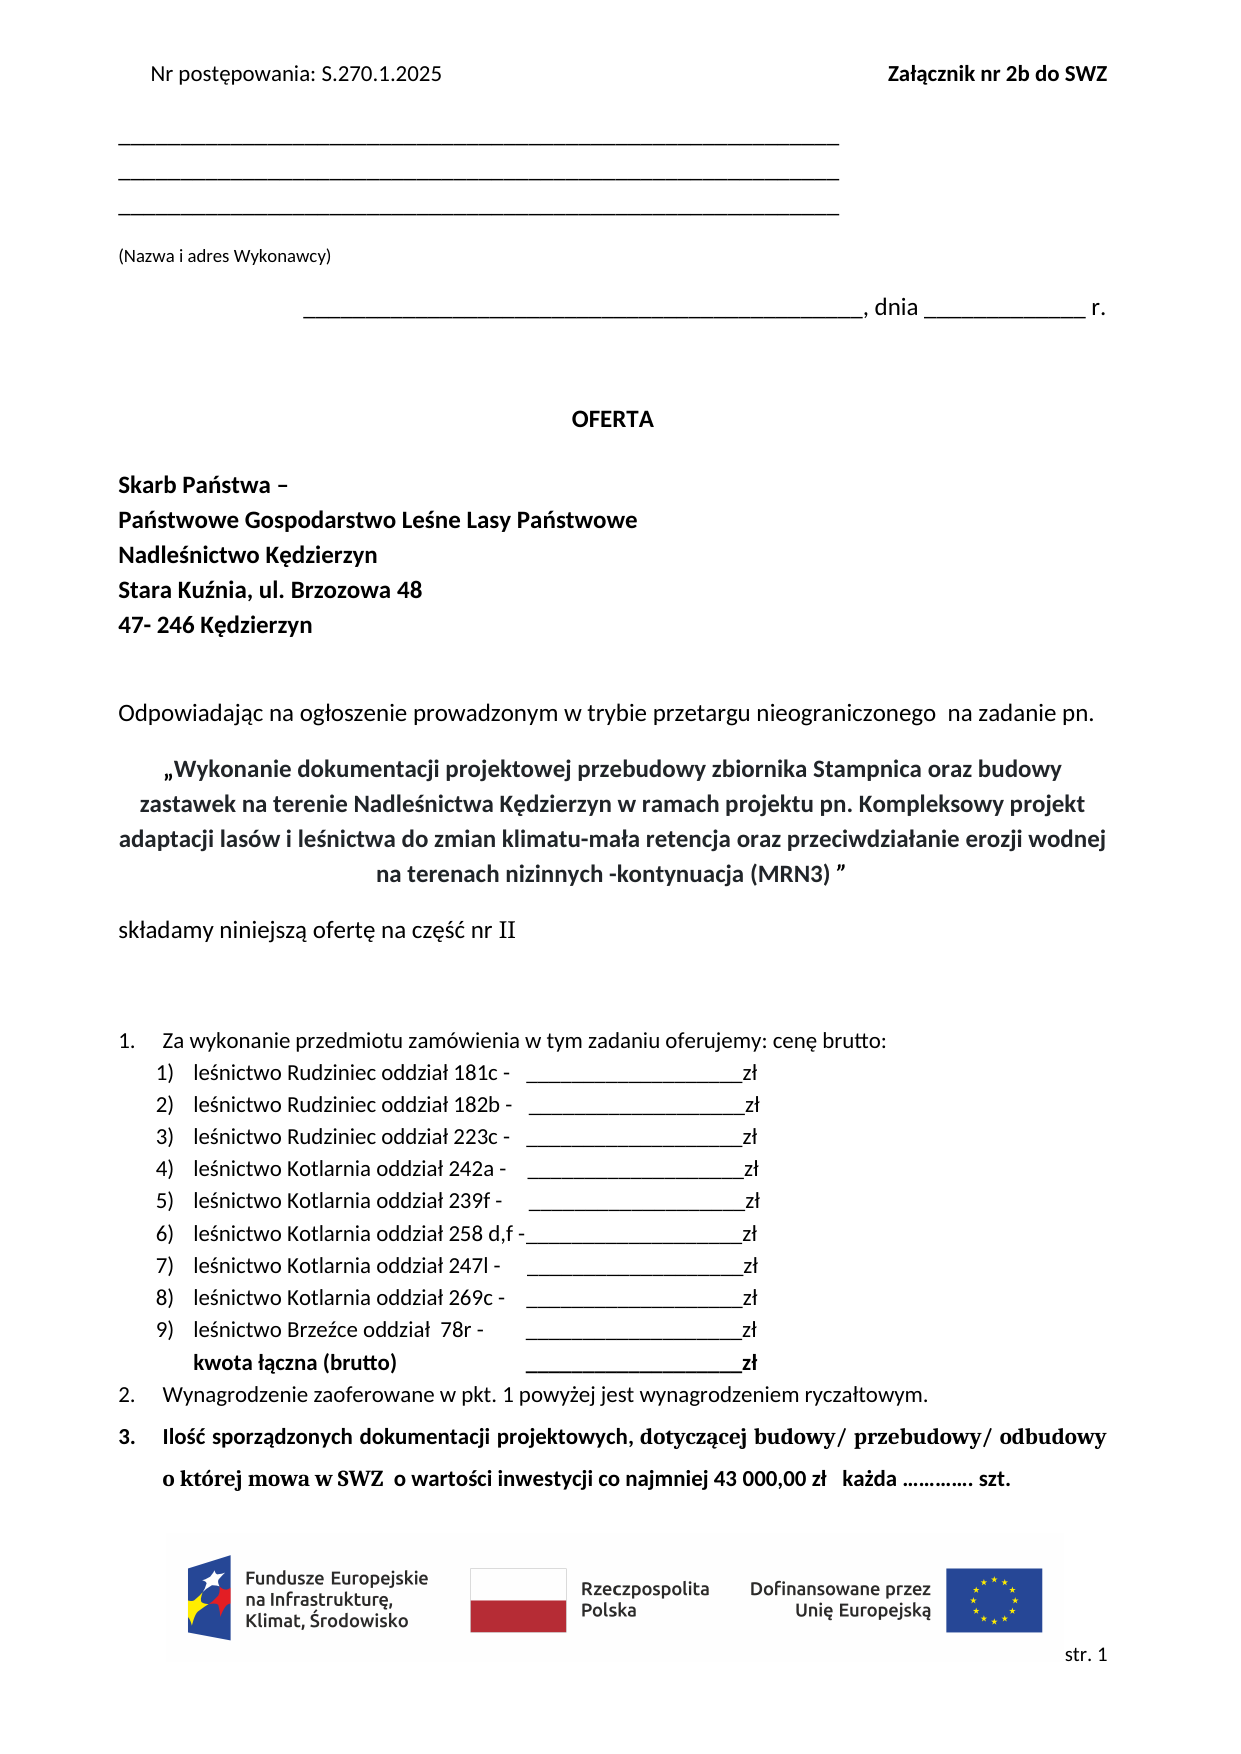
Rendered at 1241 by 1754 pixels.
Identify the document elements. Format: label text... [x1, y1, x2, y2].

picture [166, 1533, 1065, 1662]
text Odpowiadając na ogłoszenie prowadzonym w trybie przetargu nieograniczonego na zadanie pn. [118, 697, 1107, 728]
list leśnictwo Rudziniec oddział 223c - ___________________zł [156, 1122, 1107, 1150]
list Ilość sporządzonych dokumentacji projektowych, dotyczącej budowy/ przebudowy/ odbudowy o której mowa w SWZ o wartości inwestycji co najmniej 43 000,00 zł każda …………. szt. [118, 1422, 1107, 1492]
list leśnictwo Kotlarnia oddział 247l - ___________________zł [156, 1251, 1107, 1279]
text (Nazwa i adres Wykonawcy) [118, 244, 1107, 267]
text Skarb Państwa – [118, 469, 1107, 500]
list leśnictwo Kotlarnia oddział 269c - ___________________zł [156, 1283, 1107, 1311]
list Wynagrodzenie zaoferowane w pkt. 1 powyżej jest wynagrodzeniem ryczałtowym. [118, 1380, 1107, 1408]
text 47- 246 Kędzierzyn [118, 609, 1107, 640]
list kwota łączna (brutto) ___________________zł [193, 1348, 1107, 1376]
text Państwowe Gospodarstwo Leśne Lasy Państwowe [118, 504, 1107, 535]
text składamy niniejszą ofertę na część nr II [118, 914, 1107, 944]
list leśnictwo Kotlarnia oddział 242a - ___________________zł [156, 1154, 1107, 1182]
list leśnictwo Kotlarnia oddział 258 d,f -___________________zł [156, 1219, 1107, 1247]
text OFERTA [118, 403, 1107, 433]
list leśnictwo Rudziniec oddział 182b - ___________________zł [156, 1090, 1107, 1118]
list leśnictwo Brzeźce oddział 78r - ___________________zł [156, 1315, 1107, 1343]
text Nadleśnictwo Kędzierzyn [118, 539, 1107, 570]
text _____________________________________________, dnia _____________ r. [118, 291, 1107, 322]
text „Wykonanie dokumentacji projektowej przebudowy zbiornika Stampnica oraz budowy zastawek na terenie Nadleśnictwa Kędzierzyn w ramach projektu pn. Kompleksowy projekt adaptacji lasów i leśnictwa do zmian klimatu-mała retencja oraz przeciwdziałanie erozji wodnej na terenach nizinnych -kontynuacja (MRN3) ” [118, 753, 1107, 889]
list Za wykonanie przedmiotu zamówienia w tym zadaniu oferujemy: cenę brutto: [118, 1026, 1107, 1054]
text Stara Kuźnia, ul. Brzozowa 48 [118, 574, 1107, 605]
list leśnictwo Rudziniec oddział 181c - ___________________zł [156, 1058, 1107, 1086]
list leśnictwo Kotlarnia oddział 239f - ___________________zł [156, 1187, 1107, 1215]
text __________________________________________________________ __________________________________________________________ __________________________________________________________ [118, 118, 1107, 219]
